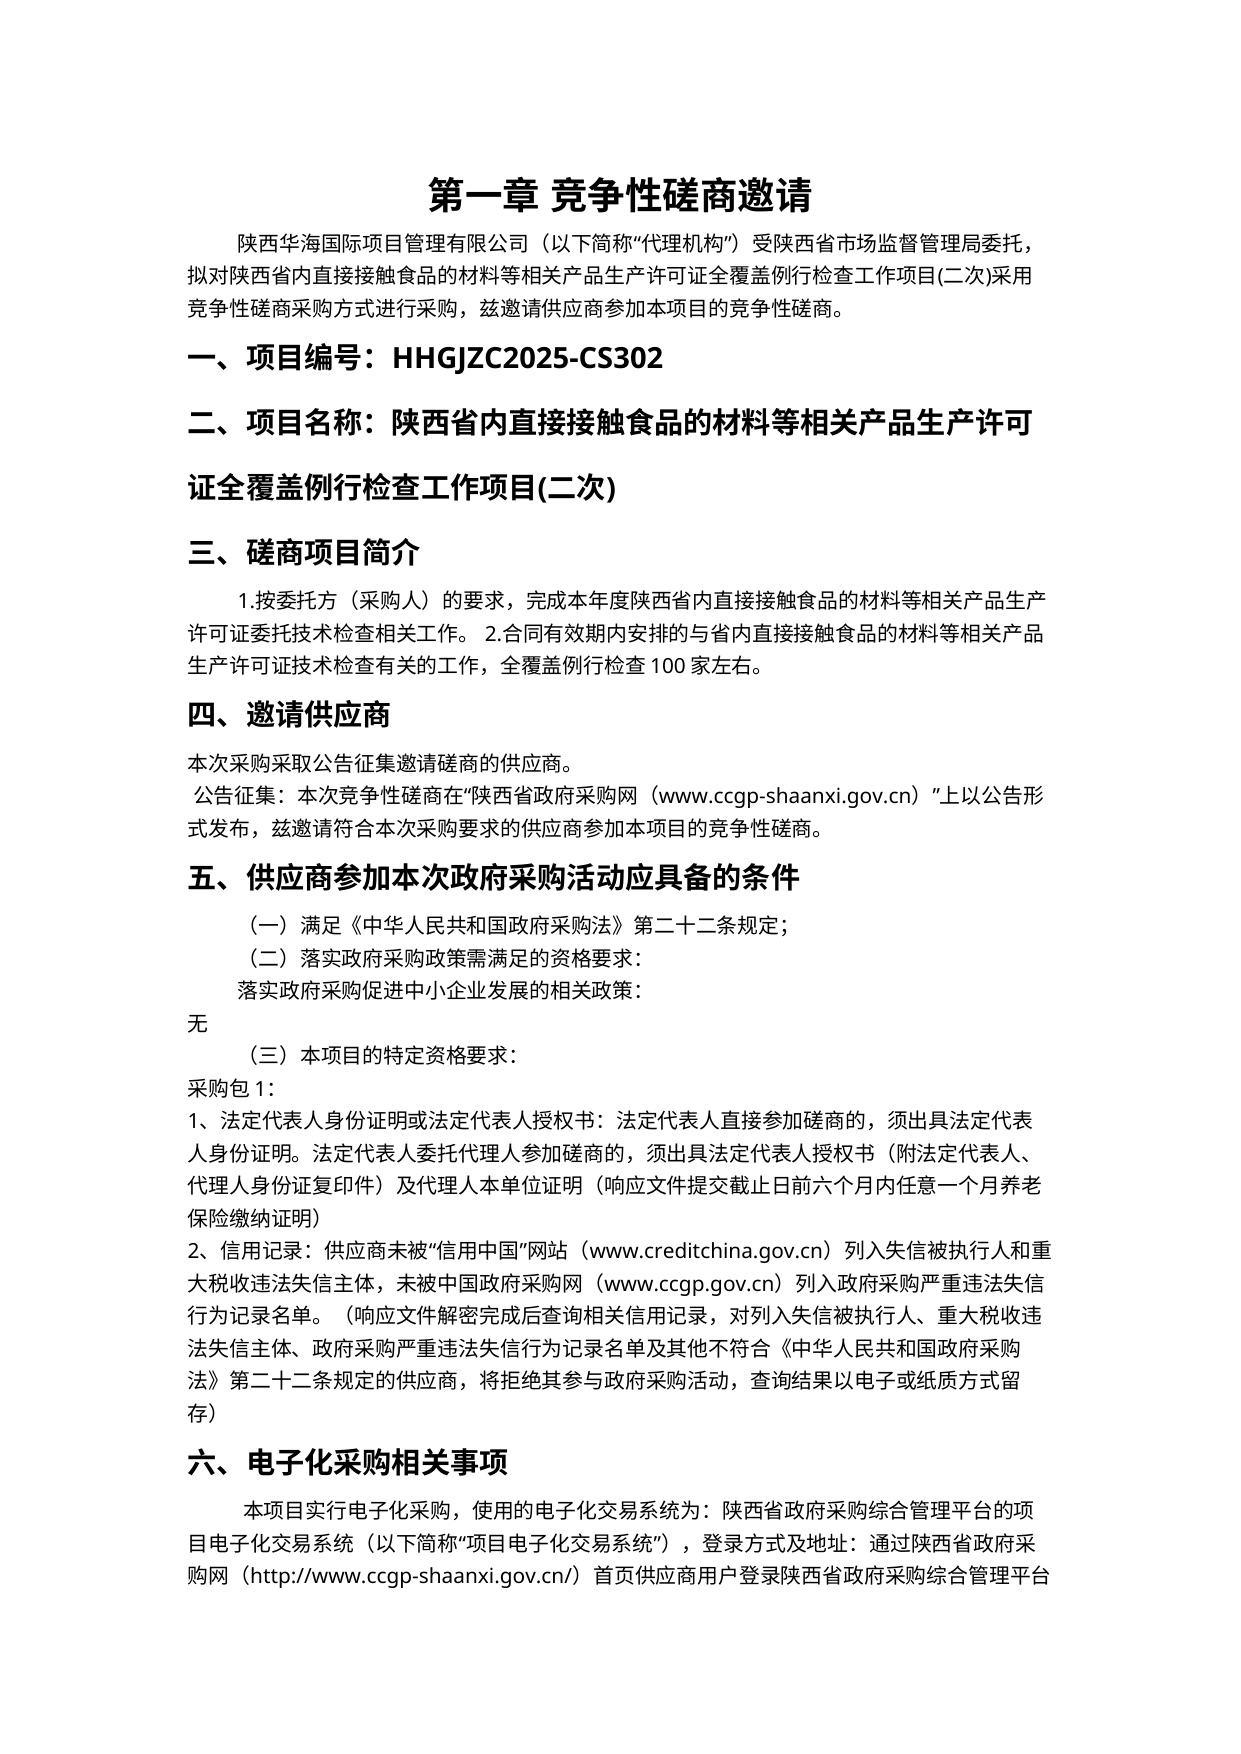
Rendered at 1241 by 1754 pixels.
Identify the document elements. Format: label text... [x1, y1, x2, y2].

text 三、磋商项目简介 [187, 519, 1053, 584]
text 采购包1： [187, 1072, 1053, 1104]
text 五、供应商参加本次政府采购活动应具备的条件 [187, 844, 1053, 909]
text 六、电子化采购相关事项 [187, 1429, 1053, 1494]
text 无 [187, 1007, 1053, 1039]
text 二、项目名称：陕西省内直接接触食品的材料等相关产品生产许可证全覆盖例行检查工作项目(二次) [187, 389, 1053, 519]
text （二）落实政府采购政策需满足的资格要求： [187, 942, 1053, 974]
text （一）满足《中华人民共和国政府采购法》第二十二条规定； [187, 909, 1053, 942]
text 第一章 竞争性磋商邀请 [187, 162, 1053, 227]
text 落实政府采购促进中小企业发展的相关政策： [187, 974, 1053, 1007]
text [187, 1494, 1053, 1592]
text 1.按委托方（采购人）的要求，完成本年度陕西省内直接接触食品的材料等相关产品生产许可证委托技术检查相关工作。 2.合同有效期内安排的与省内直接接触食品的材料等相关产品生产许可证技术检查有关的工作，全覆盖例行检查100家左右。 [187, 584, 1053, 682]
text 2、信用记录：供应商未被“信用中国”网站（www.creditchina.gov.cn）列入失信被执行人和重大税收违法失信主体，未被中国政府采购网（www.ccgp.gov.cn）列入政府采购严重违法失信行为记录名单。（响应文件解密完成后查询相关信用记录，对列入失信被执行人、重大税收违法失信主体、政府采购严重违法失信行为记录名单及其他不符合《中华人民共和国政府采购法》第二十二条规定的供应商，将拒绝其参与政府采购活动，查询结果以电子或纸质方式留存） [187, 1234, 1053, 1429]
text 陕西华海国际项目管理有限公司（以下简称“代理机构”）受陕西省市场监督管理局委托，拟对陕西省内直接接触食品的材料等相关产品生产许可证全覆盖例行检查工作项目(二次)采用竞争性磋商采购方式进行采购，兹邀请供应商参加本项目的竞争性磋商。 [187, 227, 1053, 324]
text 四、邀请供应商 [187, 682, 1053, 747]
text 公告征集：本次竞争性磋商在“陕西省政府采购网（www.ccgp-shaanxi.gov.cn）”上以公告形式发布，兹邀请符合本次采购要求的供应商参加本项目的竞争性磋商。 [187, 779, 1053, 844]
text 1、法定代表人身份证明或法定代表人授权书：法定代表人直接参加磋商的，须出具法定代表人身份证明。法定代表人委托代理人参加磋商的，须出具法定代表人授权书（附法定代表人、代理人身份证复印件）及代理人本单位证明（响应文件提交截止日前六个月内任意一个月养老保险缴纳证明） [187, 1104, 1053, 1234]
text 一、项目编号：HHGJZC2025-CS302 [187, 324, 1053, 389]
text 本次采购采取公告征集邀请磋商的供应商。 [187, 747, 1053, 779]
text （三）本项目的特定资格要求： [187, 1039, 1053, 1072]
